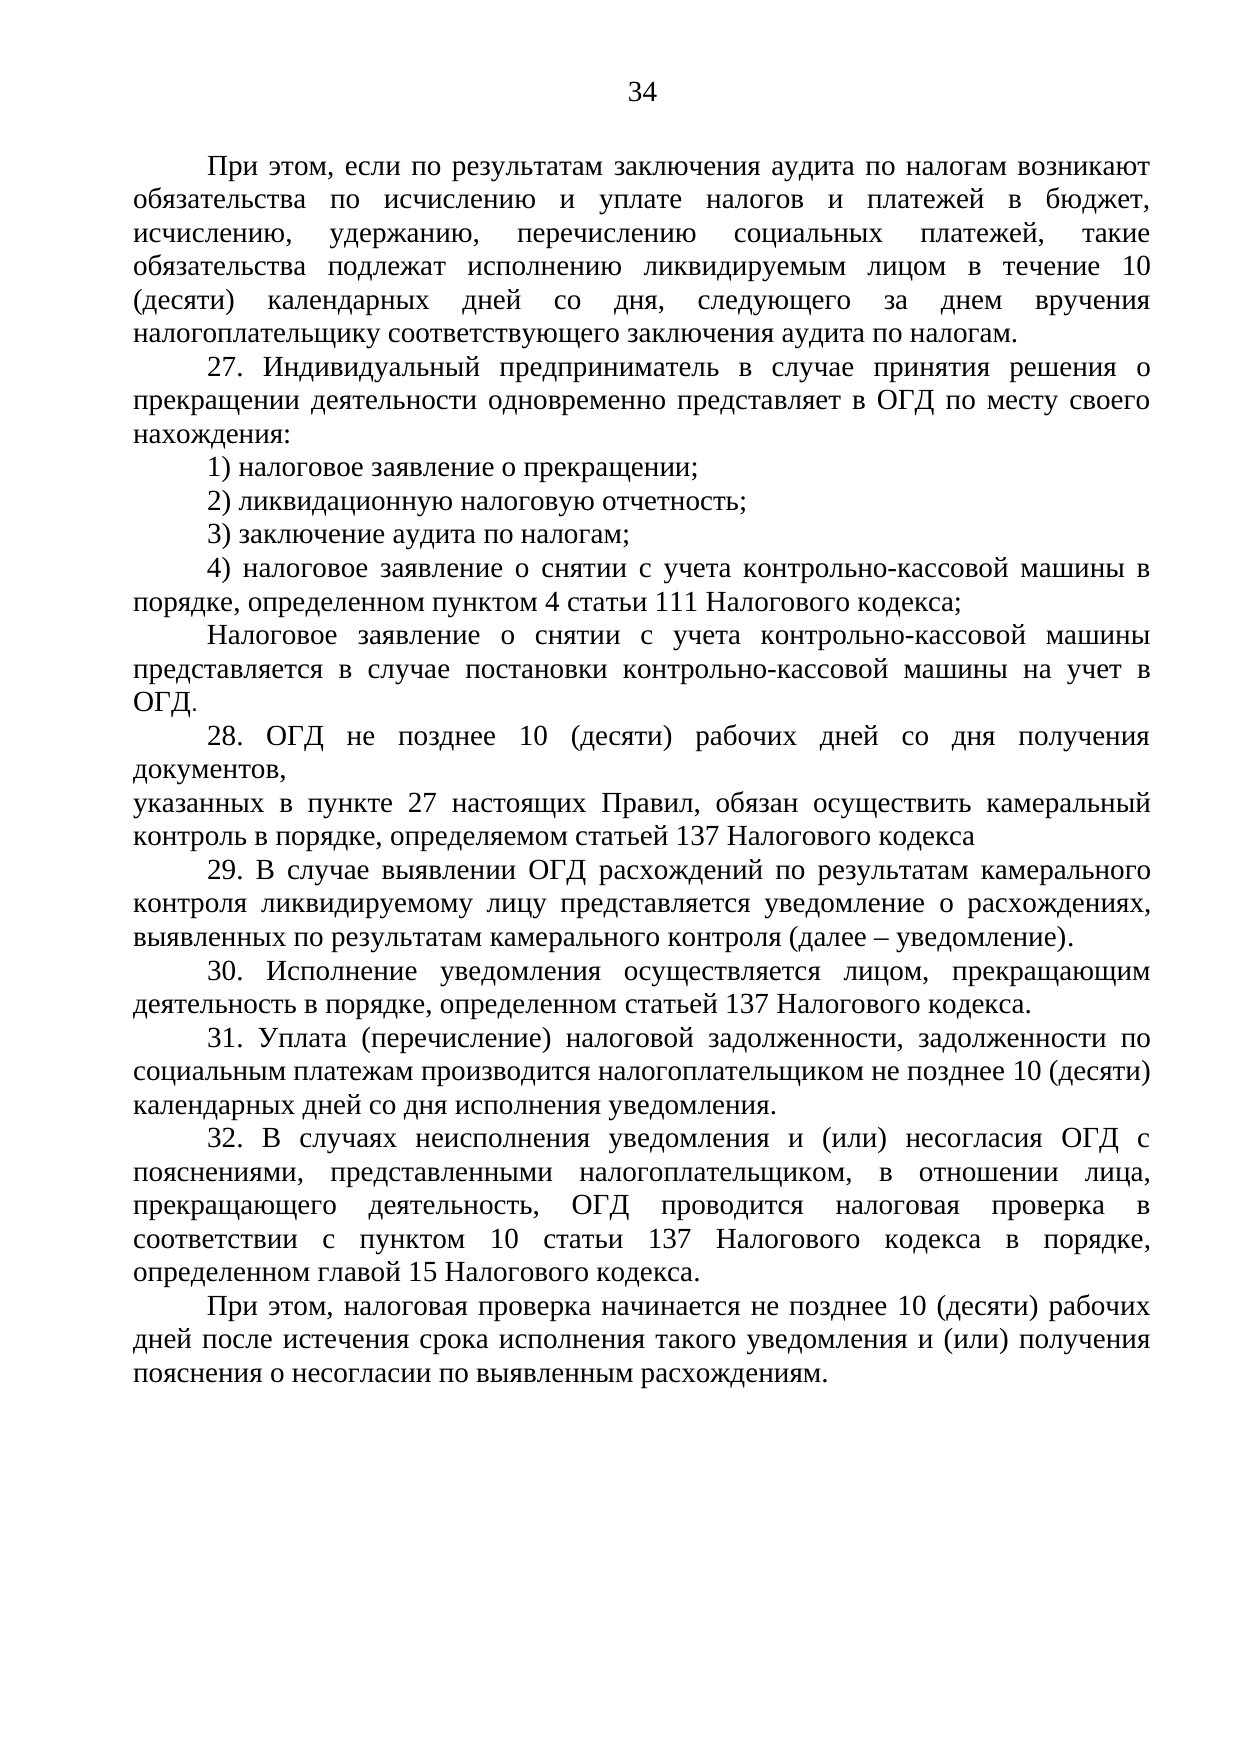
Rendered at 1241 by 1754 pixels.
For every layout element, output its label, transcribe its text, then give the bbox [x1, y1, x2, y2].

text 2) ликвидационную налоговую отчетность; [133, 483, 1152, 517]
text 27. Индивидуальный предприниматель в случае принятия решения о прекращении деятельности одновременно представляет в ОГД по месту своего нахождения: [133, 349, 1152, 449]
text 3) заключение аудита по налогам; [133, 517, 1152, 550]
text При этом, если по результатам заключения аудита по налогам возникают обязательства по исчислению и уплате налогов и платежей в бюджет, исчислению, удержанию, перечислению социальных платежей, такие обязательства подлежат исполнению ликвидируемым лицом в течение 10 (десяти) календарных дней со дня, следующего за днем вручения налогоплательщику соответствующего заключения аудита по налогам. [133, 148, 1152, 349]
text 28. ОГД не позднее 10 (десяти) рабочих дней со дня получения документов, указанных в пункте 27 настоящих Правил, обязан осуществить камеральный контроль в порядке, определяемом статьей 137 Налогового кодекса [133, 718, 1152, 852]
text 1) налоговое заявление о прекращении; [133, 449, 1152, 483]
text 32. В случаях неисполнения уведомления и (или) несогласия ОГД с пояснениями, представленными налогоплательщиком, в отношении лица, прекращающего деятельность, ОГД проводится налоговая проверка в соответствии с пунктом 10 статьи 137 Налогового кодекса в порядке, определенном главой 15 Налогового кодекса. [133, 1120, 1152, 1288]
text 30. Исполнение уведомления осуществляется лицом, прекращающим деятельность в порядке, определенном статьей 137 Налогового кодекса. [133, 953, 1152, 1020]
text При этом, налоговая проверка начинается не позднее 10 (десяти) рабочих дней после истечения срока исполнения такого уведомления и (или) получения пояснения о несогласии по выявленным расхождениям. [133, 1288, 1152, 1389]
text 29. В случае выявлении ОГД расхождений по результатам камерального контроля ликвидируемому лицу представляется уведомление о расхождениях, выявленных по результатам камерального контроля (далее – уведомление). [133, 852, 1152, 953]
text 31. Уплата (перечисление) налоговой задолженности, задолженности по социальным платежам производится налогоплательщиком не позднее 10 (десяти) календарных дней со дня исполнения уведомления. [133, 1020, 1152, 1120]
text 4) налоговое заявление о снятии с учета контрольно-кассовой машины в порядке, определенном пунктом 4 статьи 111 Налогового кодекса; [133, 550, 1152, 617]
text Налоговое заявление о снятии с учета контрольно-кассовой машины представляется в случае постановки контрольно-кассовой машины на учет в ОГД. [133, 617, 1152, 718]
